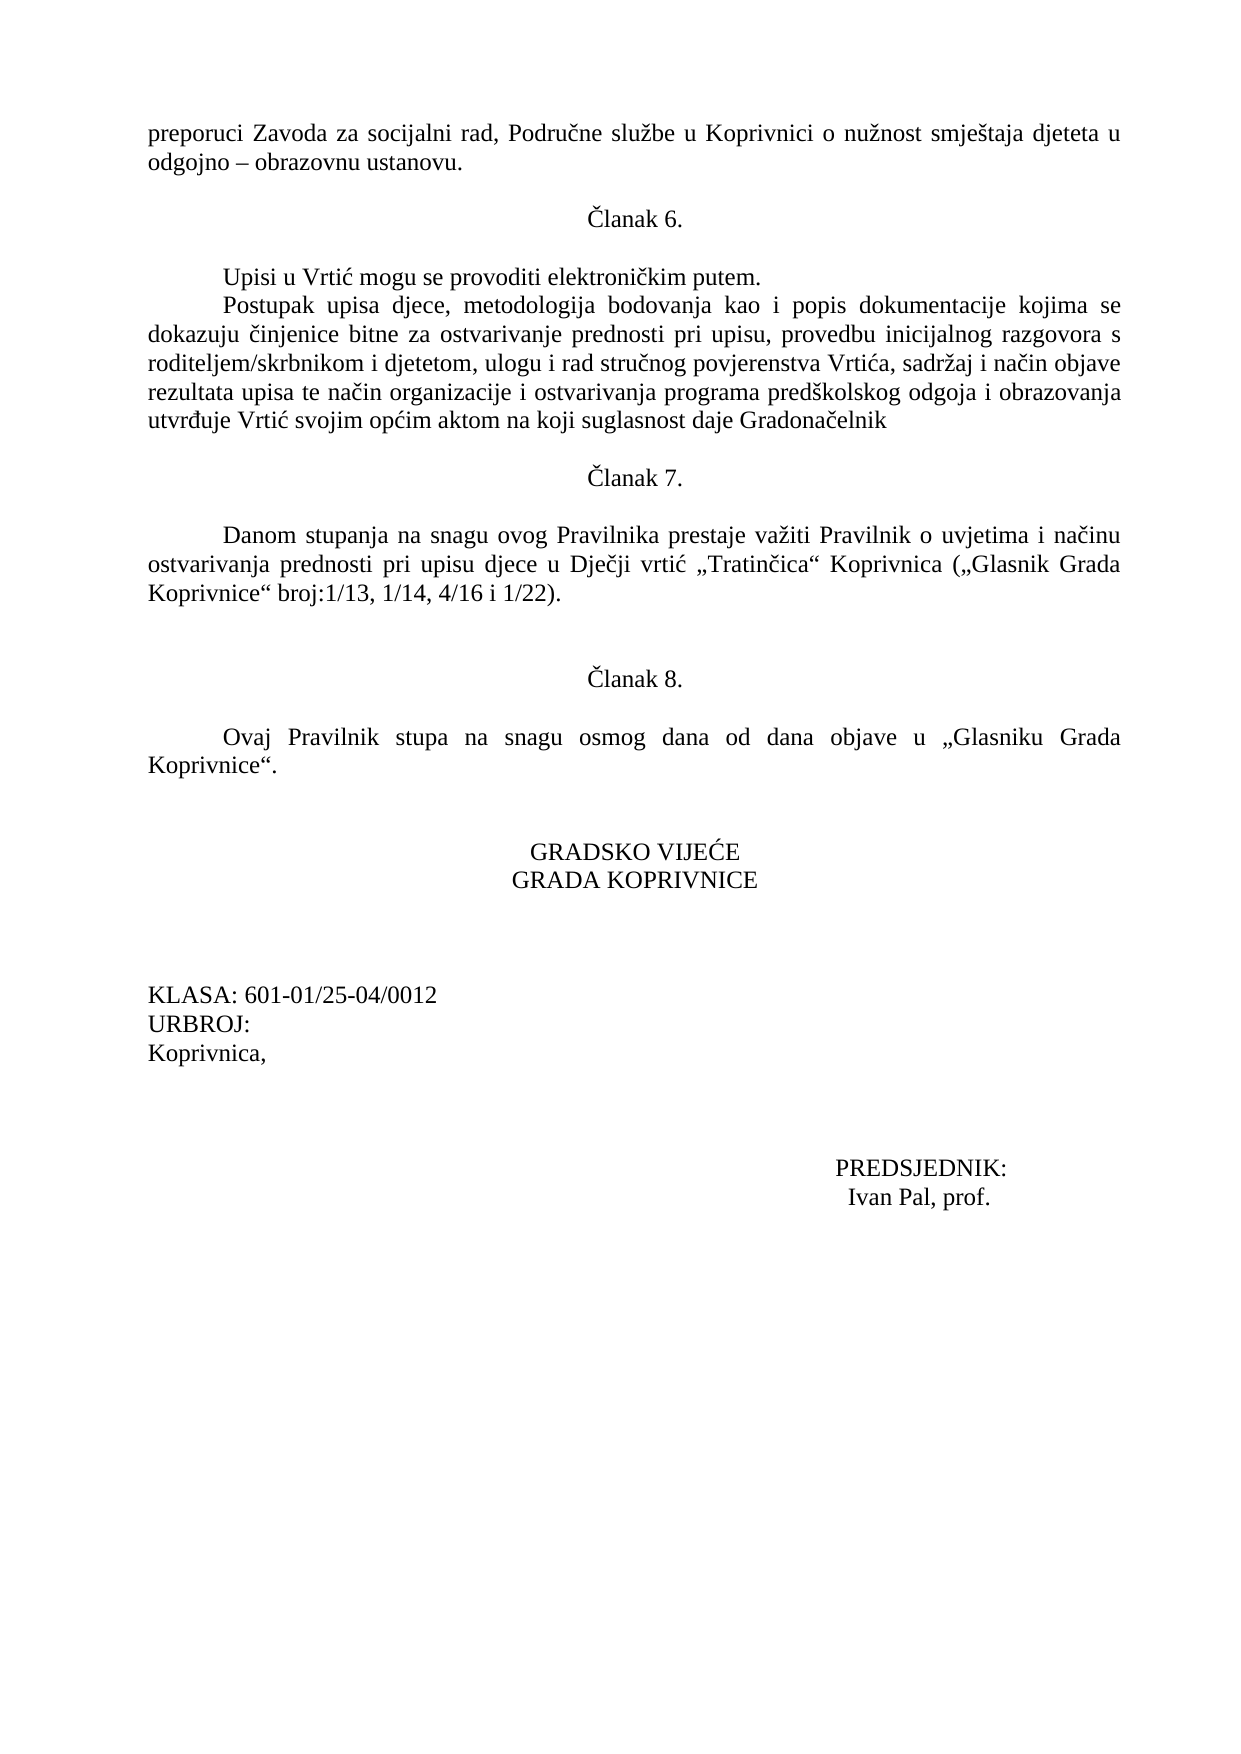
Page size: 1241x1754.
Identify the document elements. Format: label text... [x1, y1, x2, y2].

text Članak 8. [148, 664, 1122, 693]
text Danom stupanja na snagu ovog Pravilnika prestaje važiti Pravilnik o uvjetima i načinu ostvarivanja prednosti pri upisu djece u Dječji vrtić „Tratinčica“ Koprivnica („Glasnik Grada Koprivnice“ broj:1/13, 1/14, 4/16 i 1/22). [148, 521, 1122, 607]
text Ovaj Pravilnik stupa na snagu osmog dana od dana objave u „Glasniku Grada Koprivnice“. [148, 722, 1122, 779]
text Postupak upisa djece, metodologija bodovanja kao i popis dokumentacije kojima se dokazuju činjenice bitne za ostvarivanje prednosti pri upisu, provedbu inicijalnog razgovora s roditeljem/skrbnikom i djetetom, ulogu i rad stručnog povjerenstva Vrtića, sadržaj i način objave rezultata upisa te način organizacije i ostvarivanja programa predškolskog odgoja i obrazovanja utvrđuje Vrtić svojim općim aktom na koji suglasnost daje Gradonačelnik [148, 291, 1122, 434]
text KLASA: 601-01/25-04/0012 [148, 981, 1122, 1009]
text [148, 118, 1122, 176]
text Koprivnica, [148, 1038, 1122, 1067]
text Ivan Pal, prof. [748, 1182, 1122, 1211]
text URBROJ: [148, 1009, 1122, 1038]
text GRADSKO VIJEĆE GRADA KOPRIVNICE [148, 837, 1122, 894]
text PREDSJEDNIK: [748, 1153, 1122, 1182]
text Članak 7. [148, 463, 1122, 492]
text Članak 6. [148, 204, 1122, 233]
text Upisi u Vrtić mogu se provoditi elektroničkim putem. [148, 262, 1122, 291]
